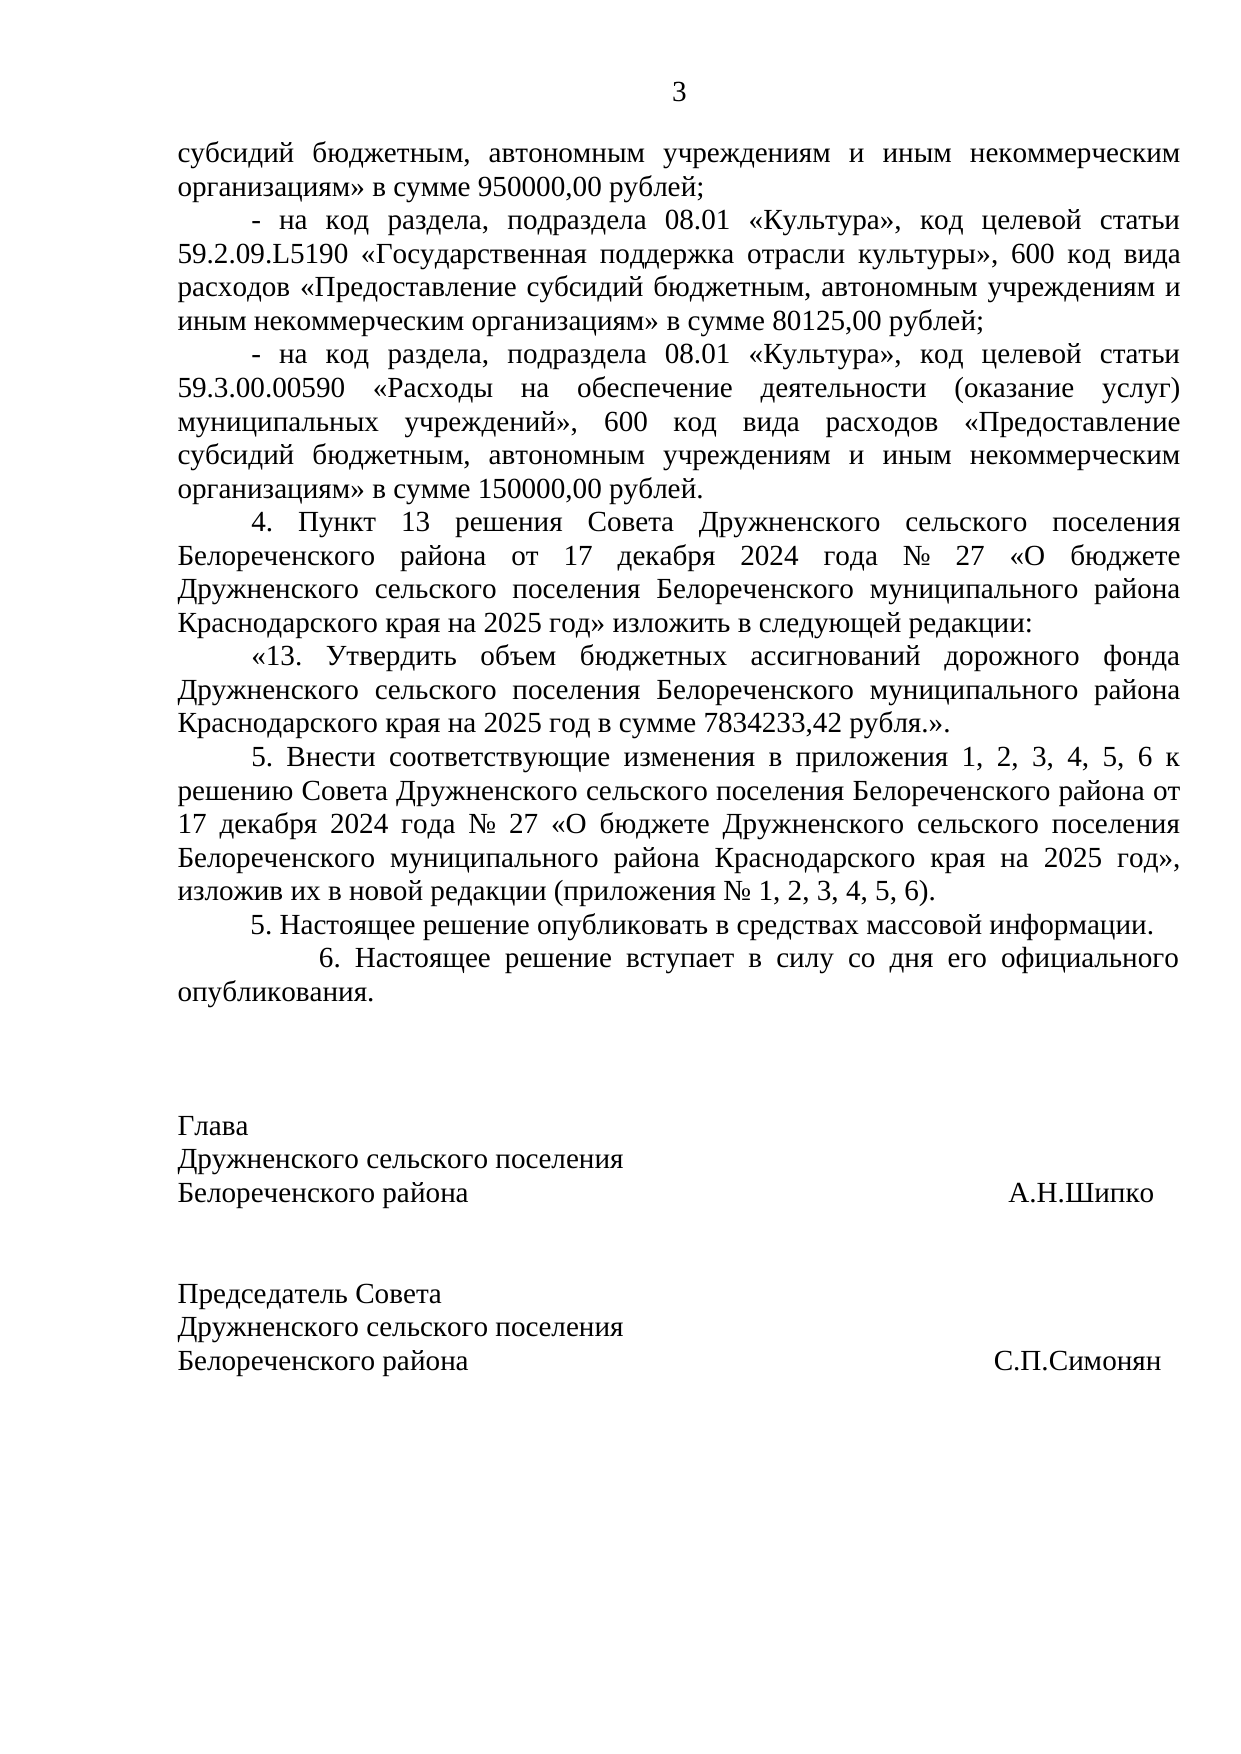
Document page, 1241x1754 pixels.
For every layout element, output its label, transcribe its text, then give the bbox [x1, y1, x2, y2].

text 4. Пункт 13 решения Совета Дружненского сельского поселения Белореченского района от 17 декабря 2024 года № 27 «О бюджете Дружненского сельского поселения Белореченского муниципального района Краснодарского края на 2025 год» изложить в следующей редакции: [177, 504, 1181, 638]
text Председатель Совета [177, 1276, 1181, 1309]
text Белореченского района А.Н.Шипко [177, 1175, 1181, 1209]
text «13. Утвердить объем бюджетных ассигнований дорожного фонда Дружненского сельского поселения Белореченского муниципального района Краснодарского края на 2025 год в сумме 7834233,42 рубля.». [177, 638, 1181, 739]
text Глава [177, 1108, 1181, 1142]
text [177, 135, 1181, 202]
text Дружненского сельского поселения [177, 1142, 1181, 1175]
text - на код раздела, подраздела 08.01 «Культура», код целевой статьи 59.2.09.L5190 «Государственная поддержка отрасли культуры», 600 код вида расходов «Предоставление субсидий бюджетным, автономным учреждениям и иным некоммерческим организациям» в сумме 80125,00 рублей; [177, 202, 1181, 337]
text Дружненского сельского поселения [177, 1309, 1181, 1343]
text 6. Настоящее решение вступает в силу со дня его официального опубликования. [177, 940, 1181, 1007]
text 5. Настоящее решение опубликовать в средствах массовой информации. [177, 907, 1181, 940]
text Белореченского района С.П.Симонян [177, 1343, 1181, 1376]
text - на код раздела, подраздела 08.01 «Культура», код целевой статьи 59.3.00.00590 «Расходы на обеспечение деятельности (оказание услуг) муниципальных учреждений», 600 код вида расходов «Предоставление субсидий бюджетным, автономным учреждениям и иным некоммерческим организациям» в сумме 150000,00 рублей. [177, 337, 1181, 504]
text 5. Внести соответствующие изменения в приложения 1, 2, 3, 4, 5, 6 к решению Совета Дружненского сельского поселения Белореченского района от 17 декабря 2024 года № 27 «О бюджете Дружненского сельского поселения Белореченского муниципального района Краснодарского края на 2025 год», изложив их в новой редакции (приложения № 1, 2, 3, 4, 5, 6). [177, 739, 1181, 907]
